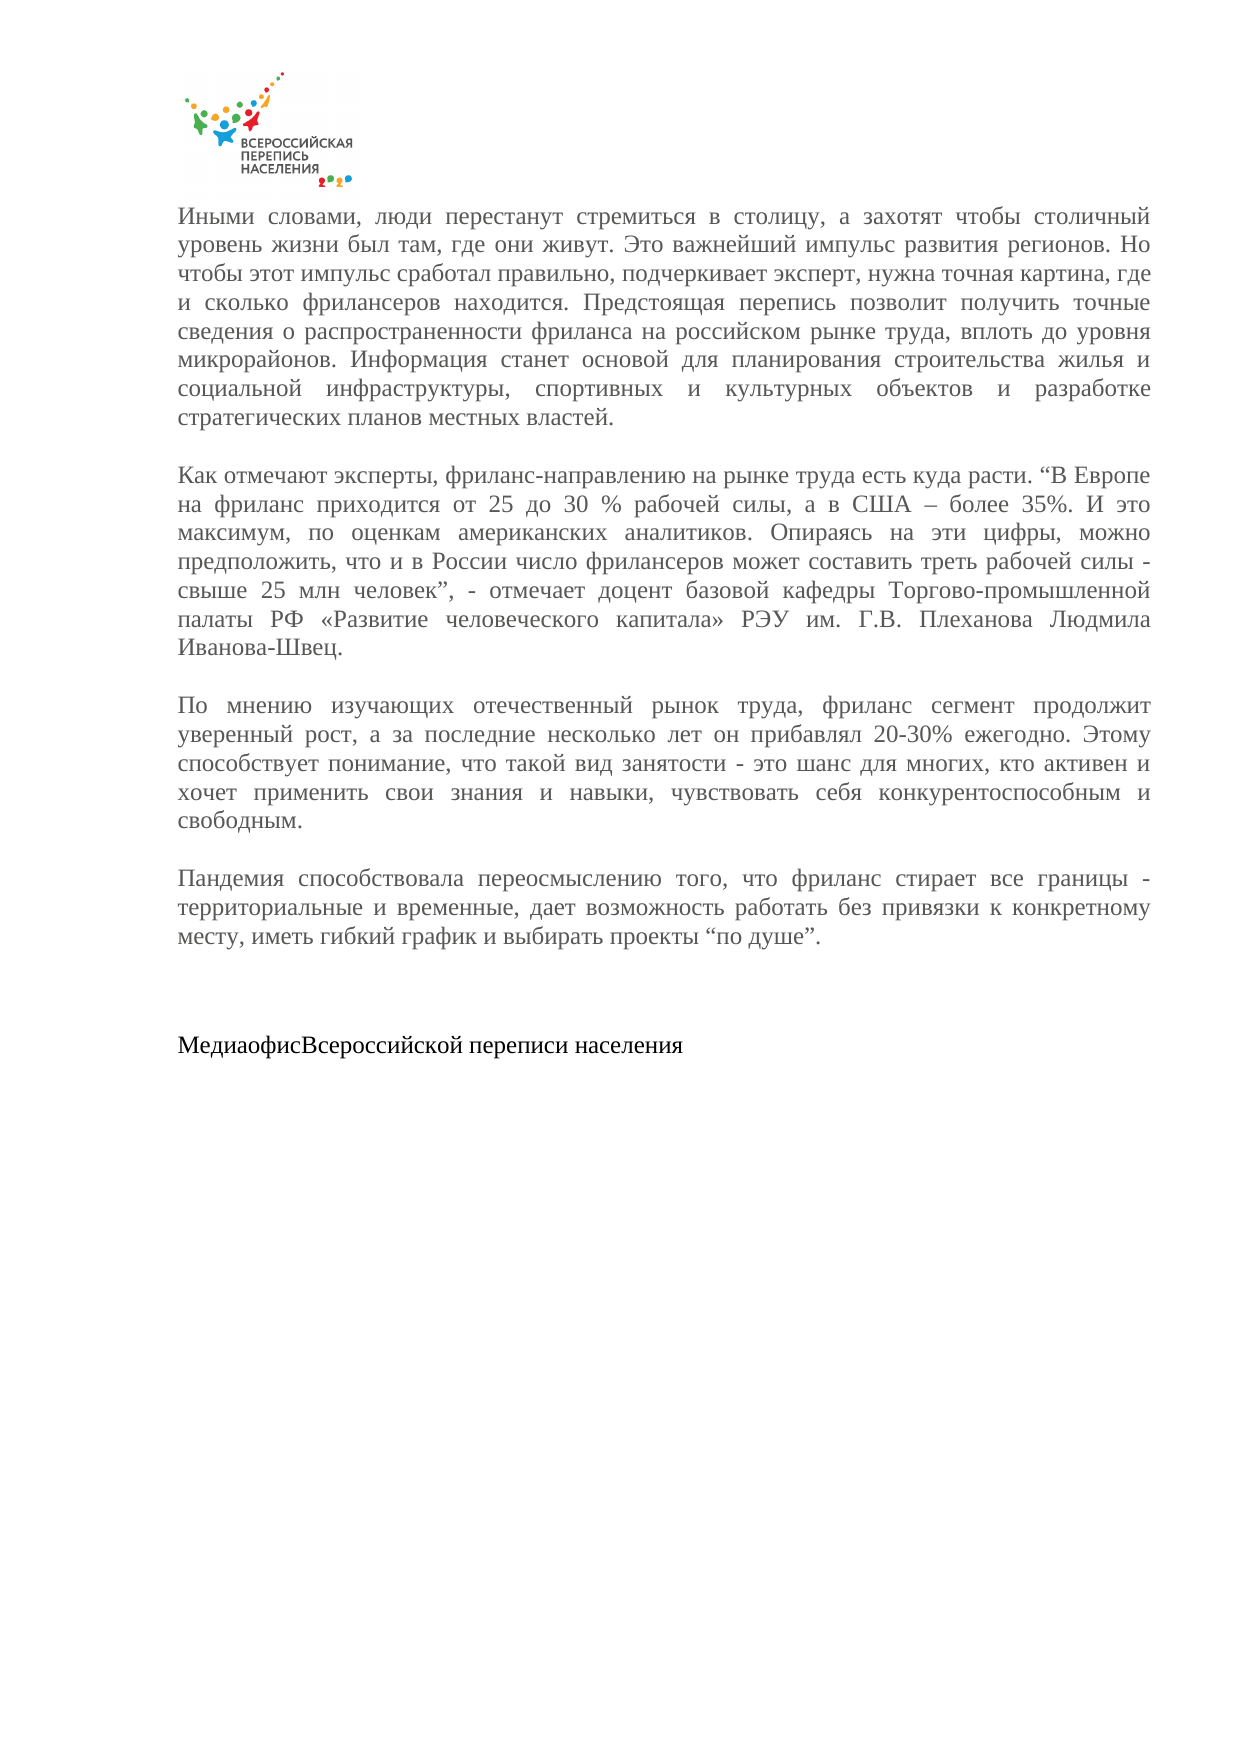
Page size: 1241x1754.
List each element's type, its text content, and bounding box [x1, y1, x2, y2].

picture [177, 59, 367, 201]
text По мнению изучающих отечественный рынок труда, фриланс сегмент продолжит уверенный рост, а за последние несколько лет он прибавлял 20-30% ежегодно. Этому способствует понимание, что такой вид занятости - это шанс для многих, кто активен и хочет применить свои знания и навыки, чувствовать себя конкурентоспособным и свободным. [177, 690, 1152, 834]
text МедиаофисВсероссийской переписи населения [177, 1030, 1152, 1058]
text Как отмечают эксперты, фриланс-направлению на рынке труда есть куда расти. “В Европе на фриланс приходится от 25 до 30 % рабочей силы, а в США – более 35%. И это максимум, по оценкам американских аналитиков. Опираясь на эти цифры, можно предположить, что и в России число фрилансеров может составить треть рабочей силы - свыше 25 млн человек”, - отмечает доцент базовой кафедры Торгово-промышленной палаты РФ «Развитие человеческого капитала» РЭУ им. Г.В. Плеханова Людмила Иванова-Швец. [177, 460, 1152, 661]
text Пандемия способствовала переосмыслению того, что фриланс стирает все границы - территориальные и временные, дает возможность работать без привязки к конкретному месту, иметь гибкий график и выбирать проекты “по душе”. [177, 863, 1152, 949]
text Иными словами, люди перестанут стремиться в столицу, а захотят чтобы столичный уровень жизни был там, где они живут. Это важнейший импульс развития регионов. Но чтобы этот импульс сработал правильно, подчеркивает эксперт, нужна точная картина, где и сколько фрилансеров находится. Предстоящая перепись позволит получить точные сведения о распространенности фриланса на российском рынке труда, вплоть до уровня микрорайонов. Информация станет основой для планирования строительства жилья и социальной инфраструктуры, спортивных и культурных объектов и разработке стратегических планов местных властей. [177, 201, 1152, 431]
